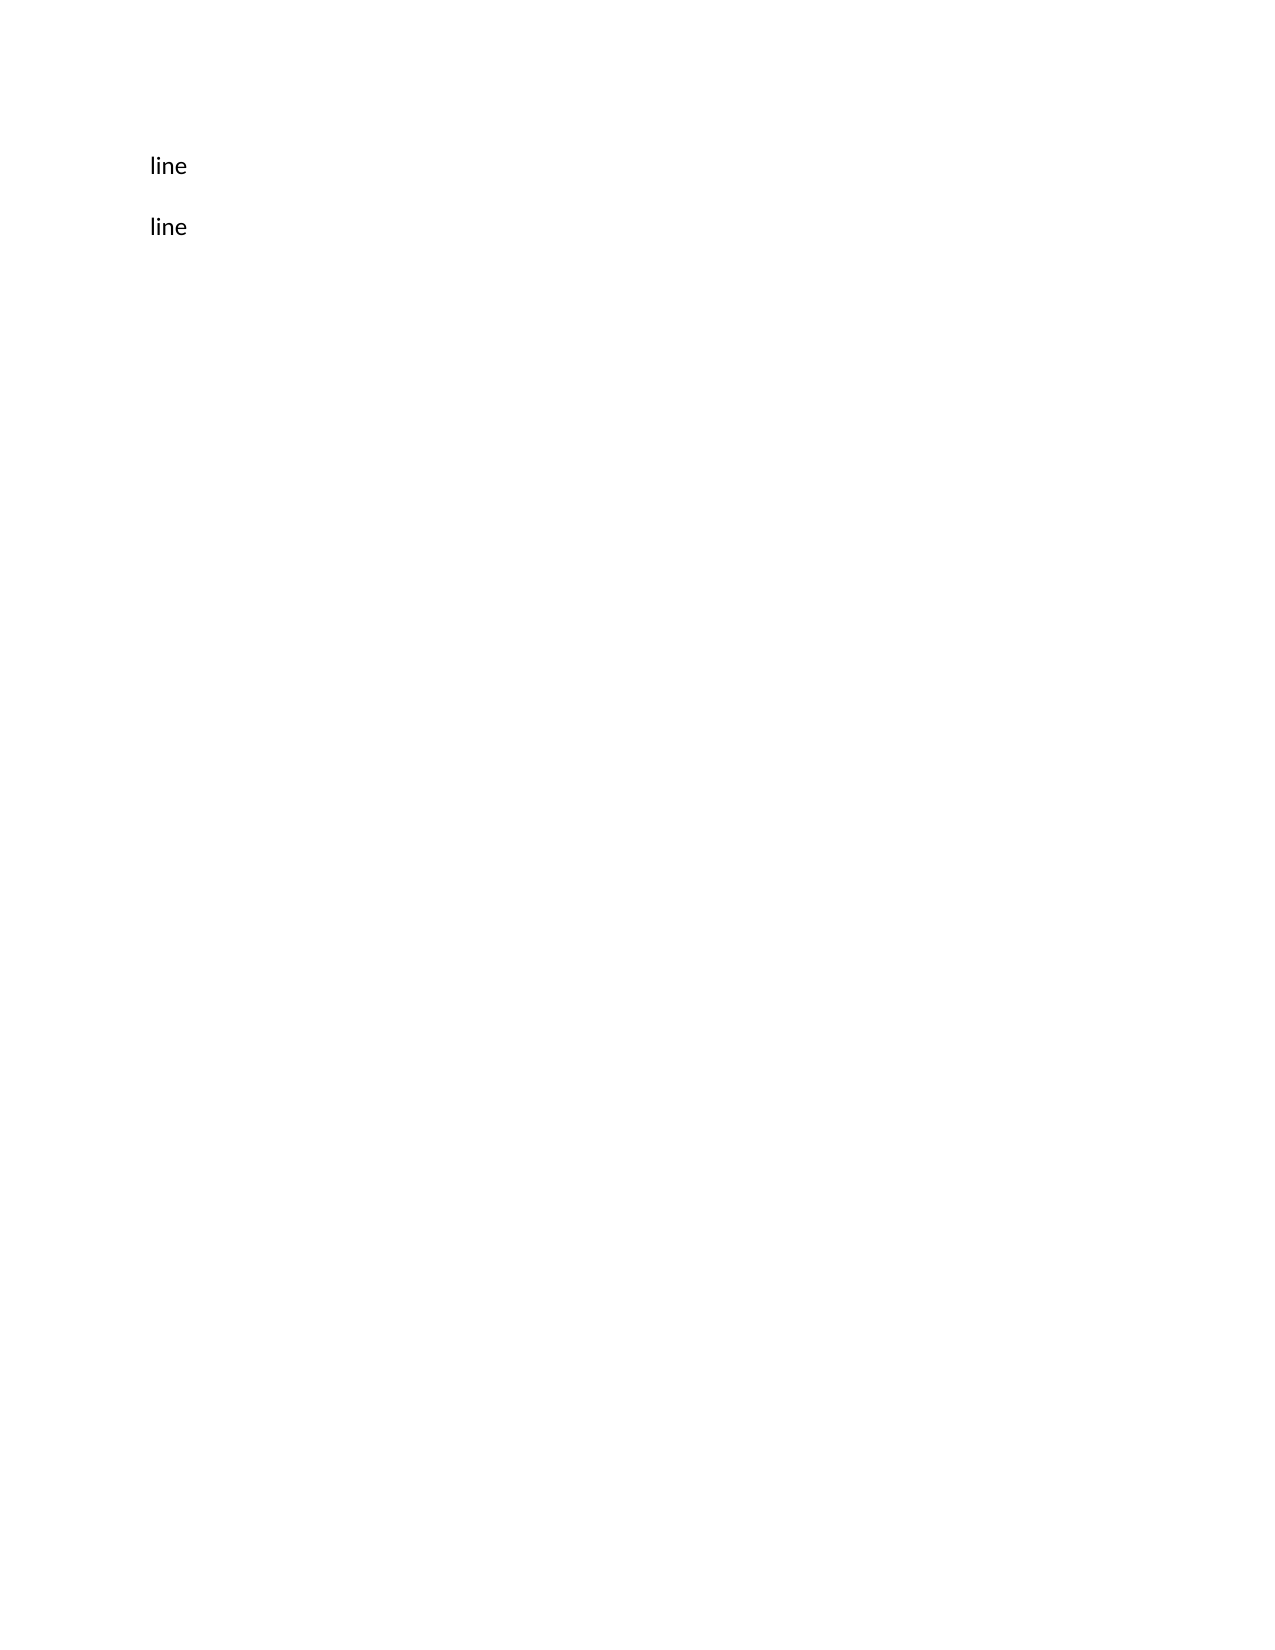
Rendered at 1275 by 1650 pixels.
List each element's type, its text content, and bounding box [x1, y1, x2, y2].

text line [150, 150, 1125, 181]
text line [150, 211, 1125, 242]
